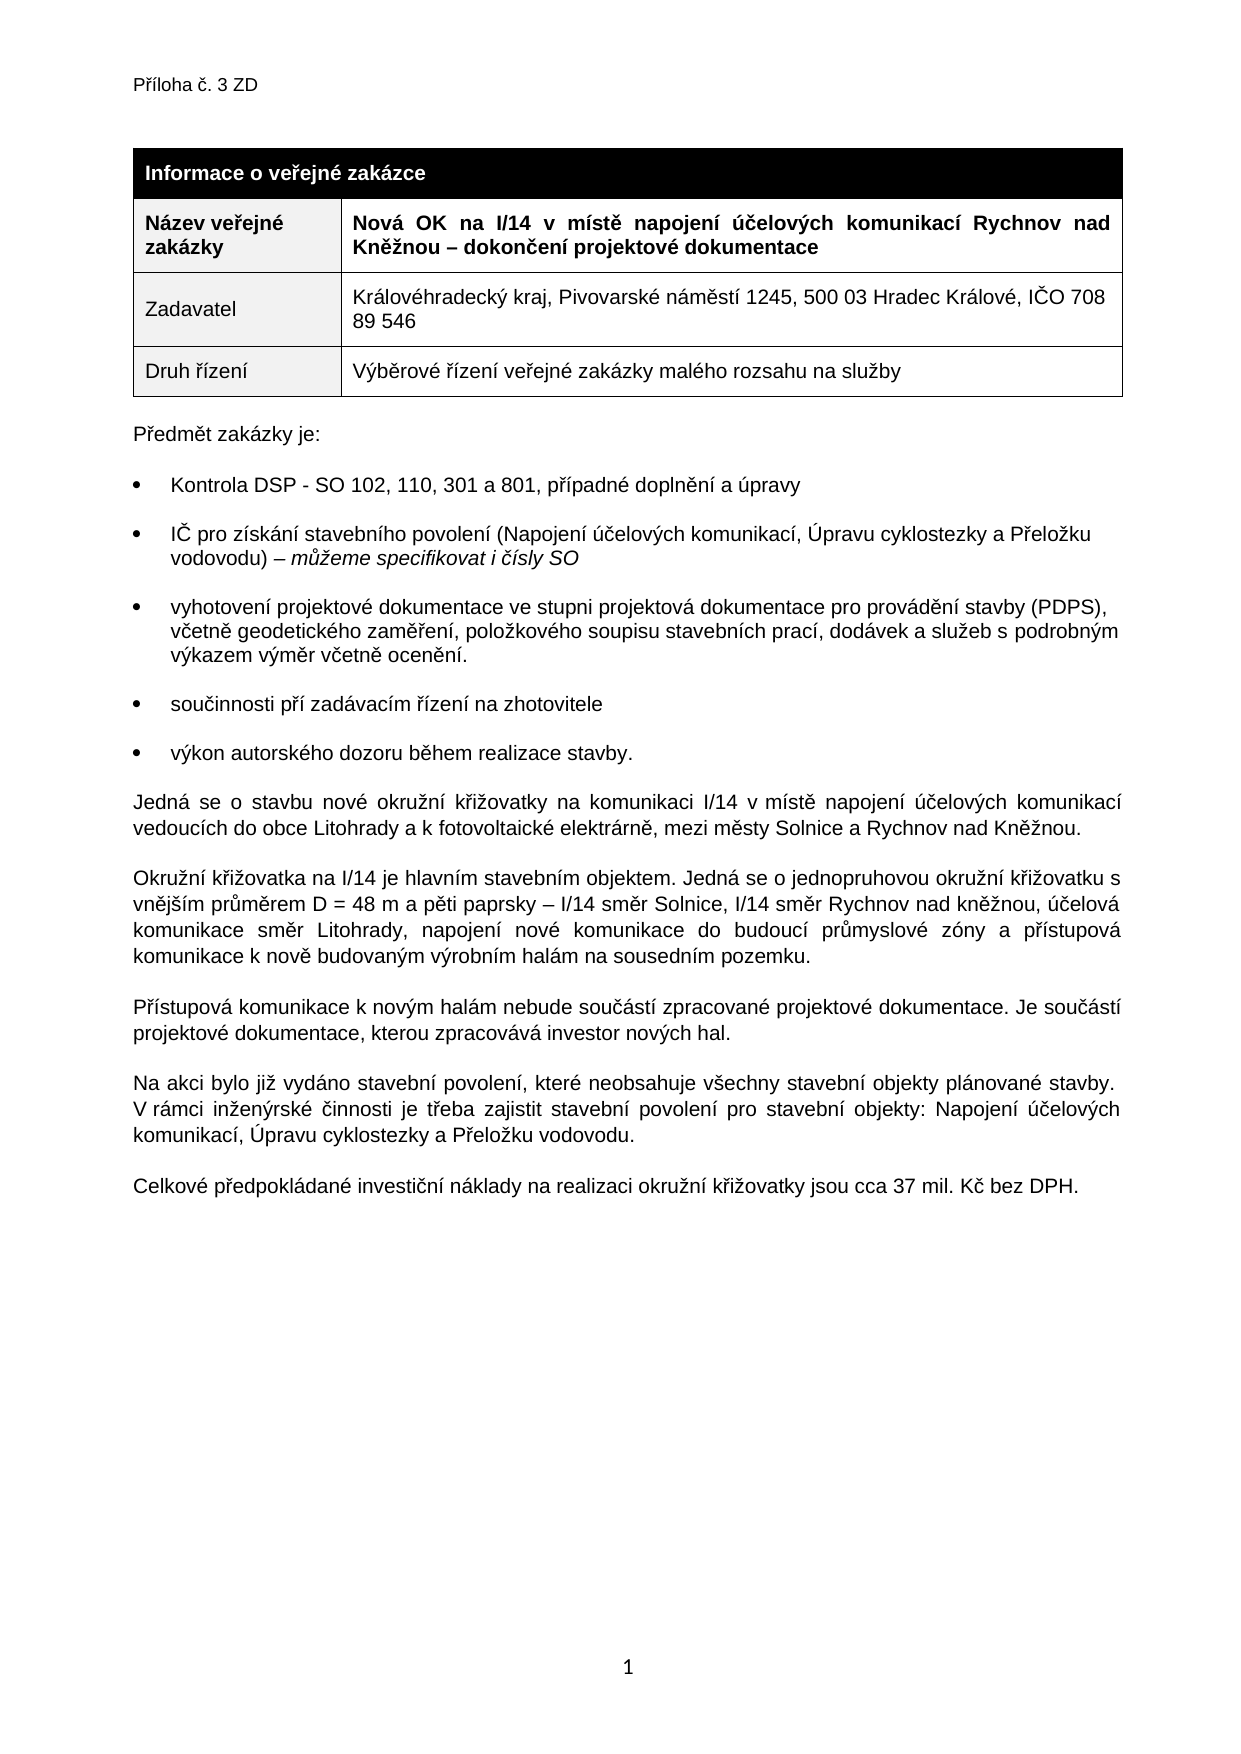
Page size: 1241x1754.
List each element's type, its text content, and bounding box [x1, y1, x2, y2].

list výkon autorského dozoru během realizace stavby. [133, 741, 1122, 764]
text Na akci bylo již vydáno stavební povolení, které neobsahuje všechny stavební objekty plánované stavby. V rámci inženýrské činnosti je třeba zajistit stavební povolení pro stavební objekty: Napojení účelových komunikací, Úpravu cyklostezky a Přeložku vodovodu. [133, 1071, 1122, 1147]
text Okružní křižovatka na I/14 je hlavním stavebním objektem. Jedná se o jednopruhovou okružní křižovatku s vnějším průměrem D = 48 m a pěti paprsky – I/14 směr Solnice, I/14 směr Rychnov nad kněžnou, účelová komunikace směr Litohrady, napojení nové komunikace do budoucí průmyslové zóny a přístupová komunikace k nově budovaným výrobním halám na sousedním pozemku. [133, 866, 1122, 968]
list vyhotovení projektové dokumentace ve stupni projektová dokumentace pro provádění stavby (PDPS), včetně geodetického zaměření, položkového soupisu stavebních prací, dodávek a služeb s podrobným výkazem výměr včetně ocenění. [133, 594, 1122, 666]
text Přístupová komunikace k novým halám nebude součástí zpracované projektové dokumentace. Je součástí projektové dokumentace, kterou zpracovává investor nových hal. [133, 994, 1122, 1044]
table_cell Nová OK na I/14 v místě napojení účelových komunikací Rychnov nad Kněžnou – dokončení projektové dokumentace [342, 199, 1122, 272]
list součinnosti pří zadávacím řízení na zhotovitele [133, 691, 1122, 716]
table_cell Královéhradecký kraj, Pivovarské náměstí 1245, 500 03 Hradec Králové, IČO 708 89 546 [342, 273, 1122, 346]
table_cell Druh řízení [134, 347, 341, 396]
text Celkové předpokládané investiční náklady na realizaci okružní křižovatky jsou cca 37 mil. Kč bez DPH. [133, 1174, 1122, 1198]
text Předmět zakázky je: [133, 422, 1122, 446]
text Jedná se o stavbu nové okružní křižovatky na komunikaci I/14 v místě napojení účelových komunikací vedoucích do obce Litohrady a k fotovoltaické elektrárně, mezi městy Solnice a Rychnov nad Kněžnou. [133, 789, 1122, 839]
table_header Informace o veřejné zakázce [134, 149, 1122, 198]
list IČ pro získání stavebního povolení (Napojení účelových komunikací, Úpravu cyklostezky a Přeložku vodovodu) – můžeme specifikovat i čísly SO [133, 521, 1122, 569]
list Kontrola DSP - SO 102, 110, 301 a 801, případné doplnění a úpravy [133, 472, 1122, 496]
table_cell Zadavatel [134, 273, 341, 346]
table_cell Název veřejné zakázky [134, 199, 341, 272]
table_cell Výběrové řízení veřejné zakázky malého rozsahu na služby [342, 347, 1122, 396]
